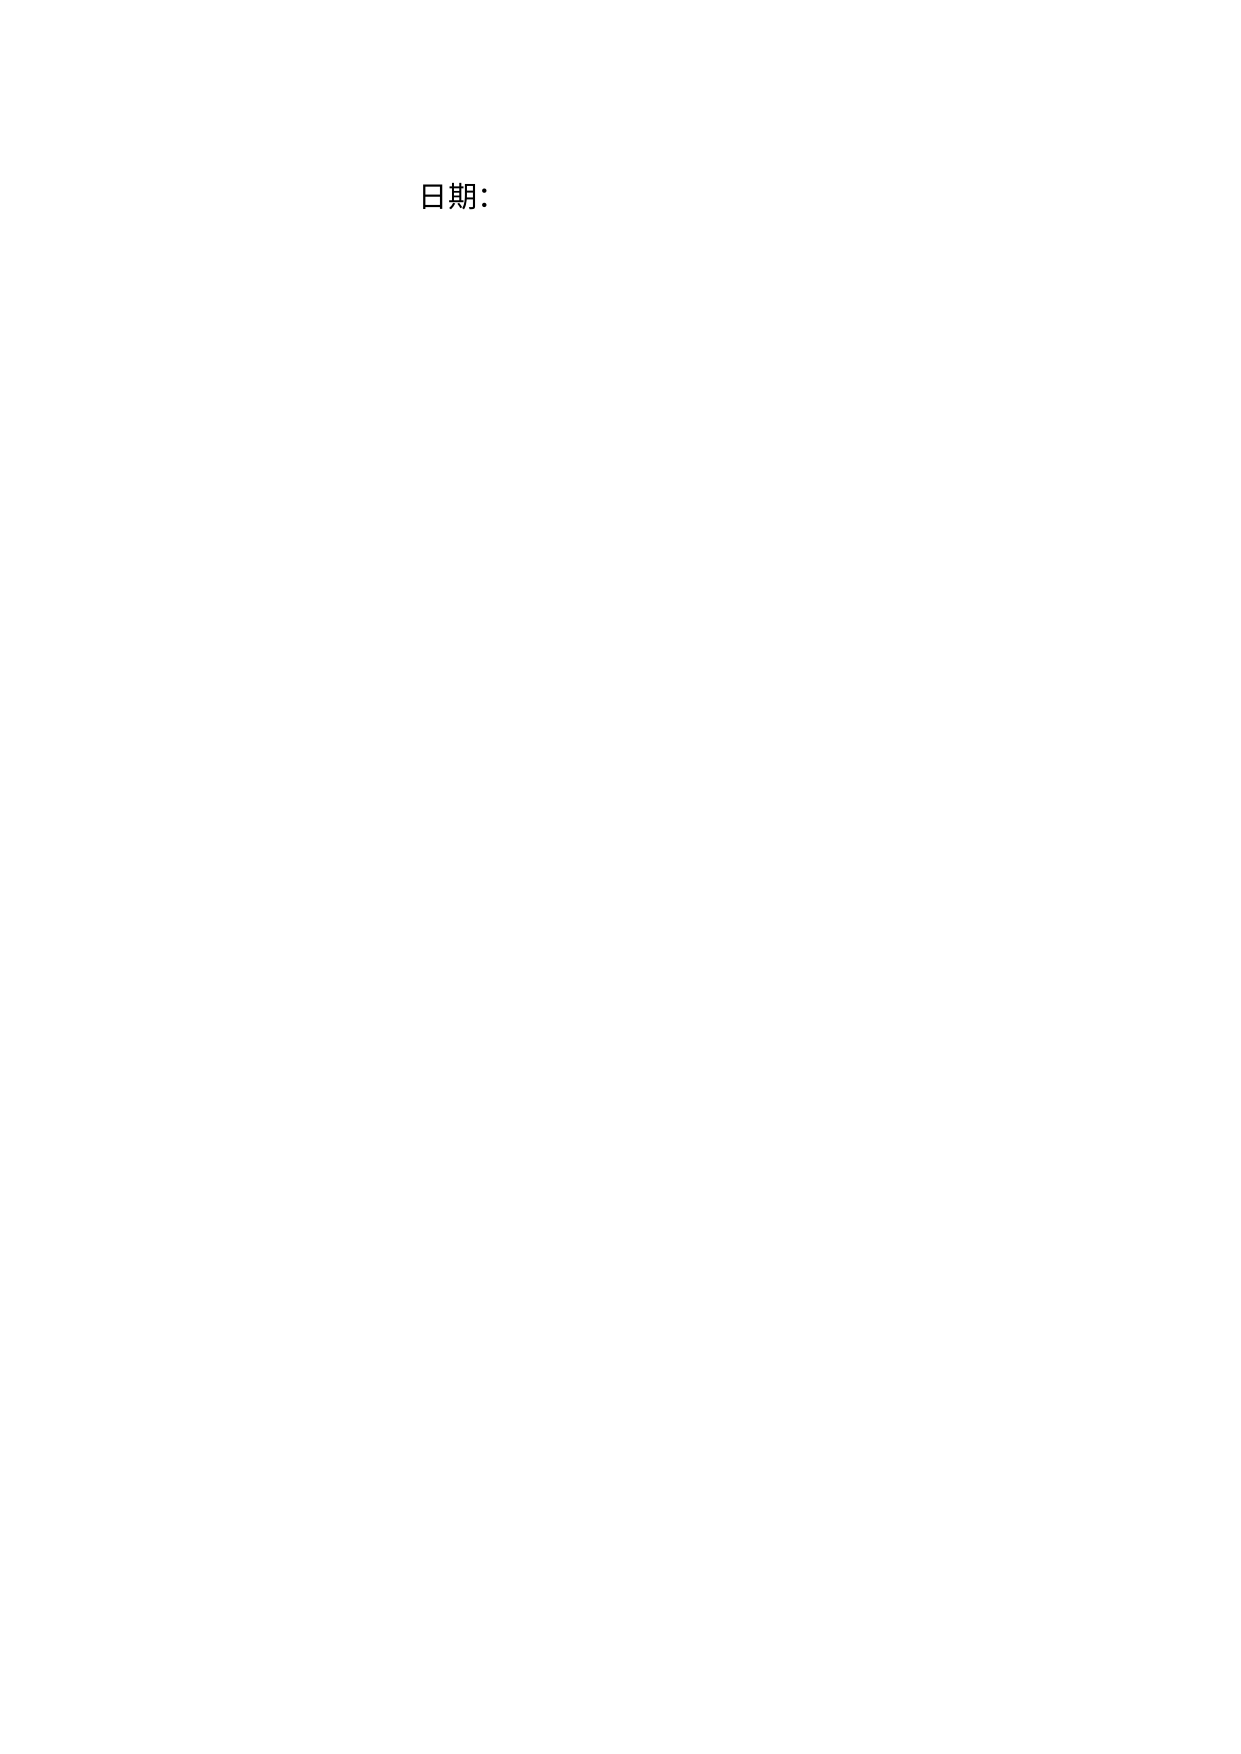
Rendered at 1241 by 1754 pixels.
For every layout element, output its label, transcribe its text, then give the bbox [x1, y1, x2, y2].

table_cell 日期： [188, 162, 1240, 227]
